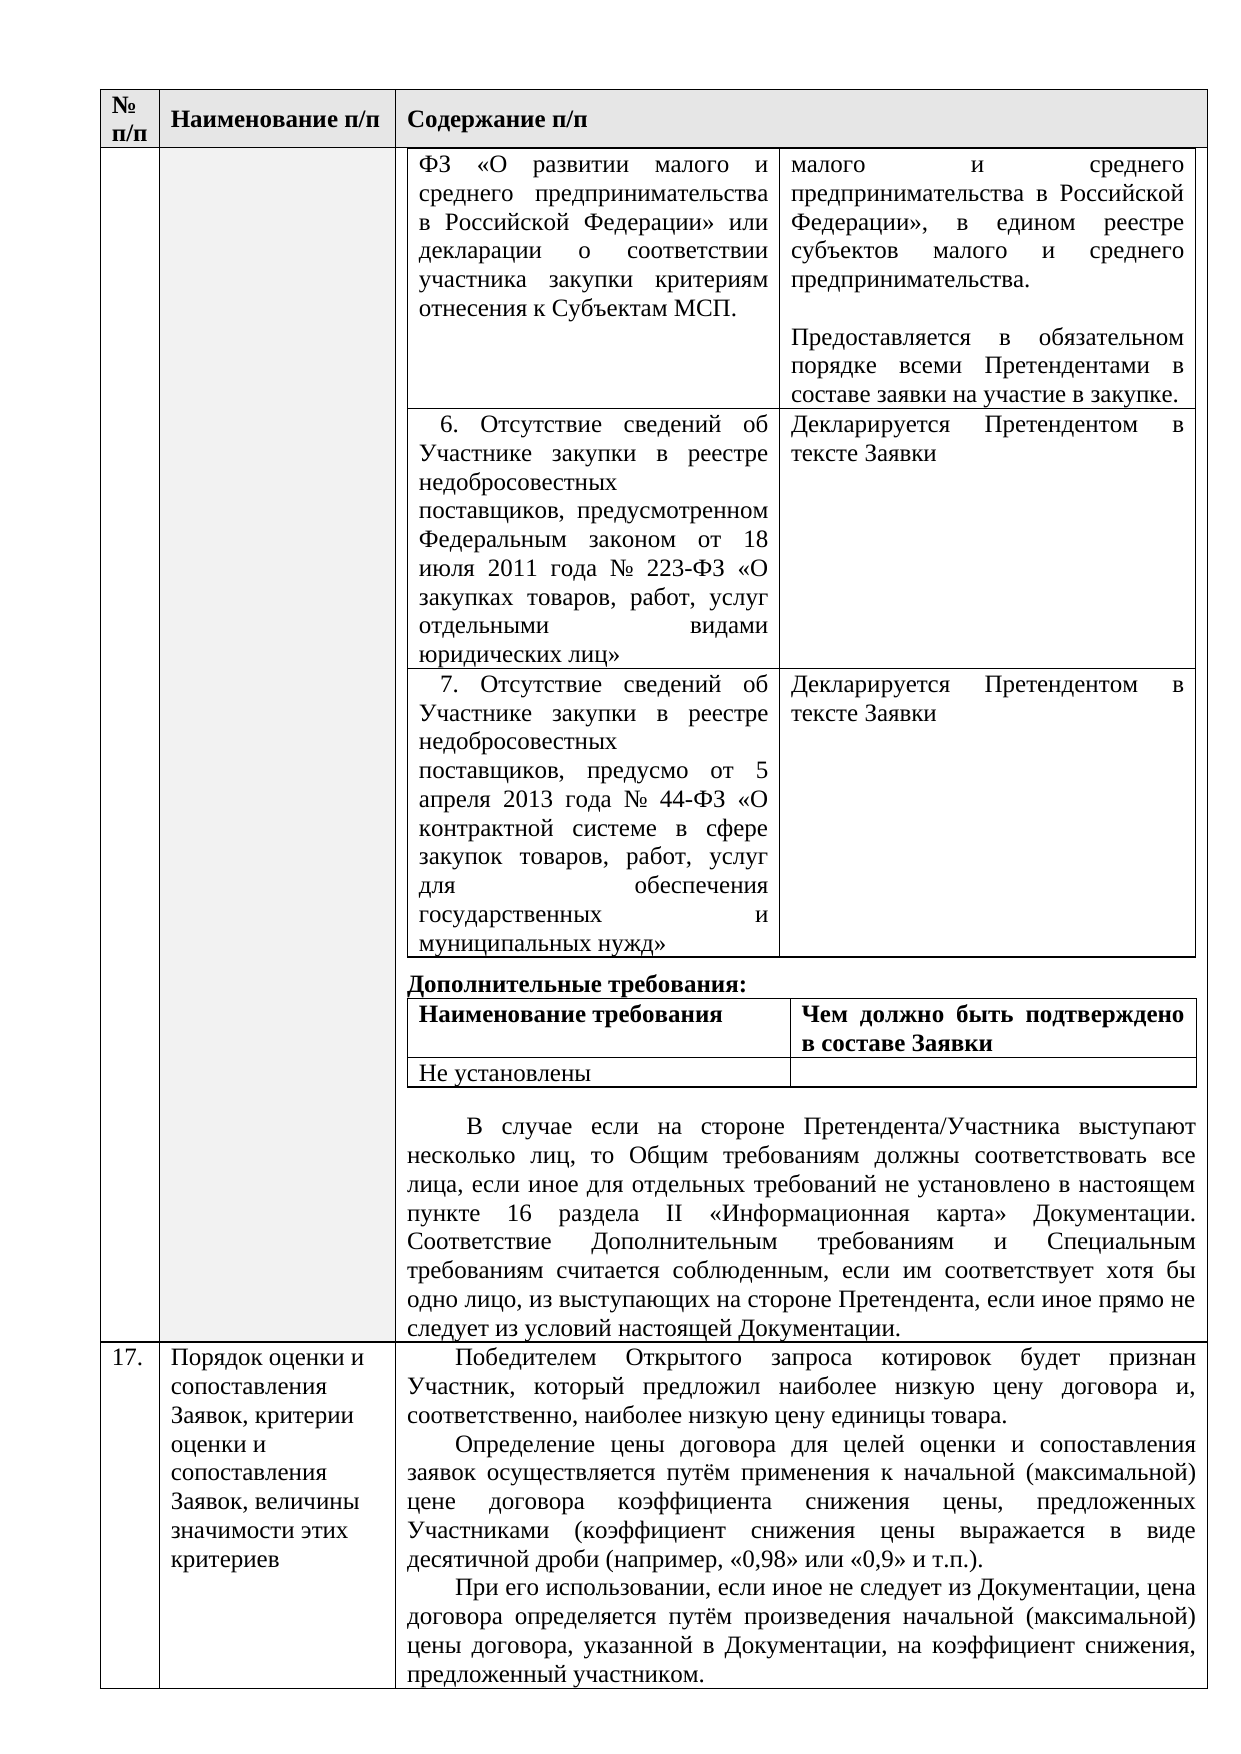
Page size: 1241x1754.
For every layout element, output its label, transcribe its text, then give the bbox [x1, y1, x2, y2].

table_cell [101, 1343, 159, 1687]
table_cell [396, 1343, 1207, 1687]
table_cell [160, 148, 395, 1341]
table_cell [160, 1343, 395, 1687]
table_header Содержание п/п [396, 90, 1207, 147]
table_header № п/п [101, 90, 159, 147]
table_cell [101, 148, 159, 1341]
table_header Наименование п/п [160, 90, 395, 147]
